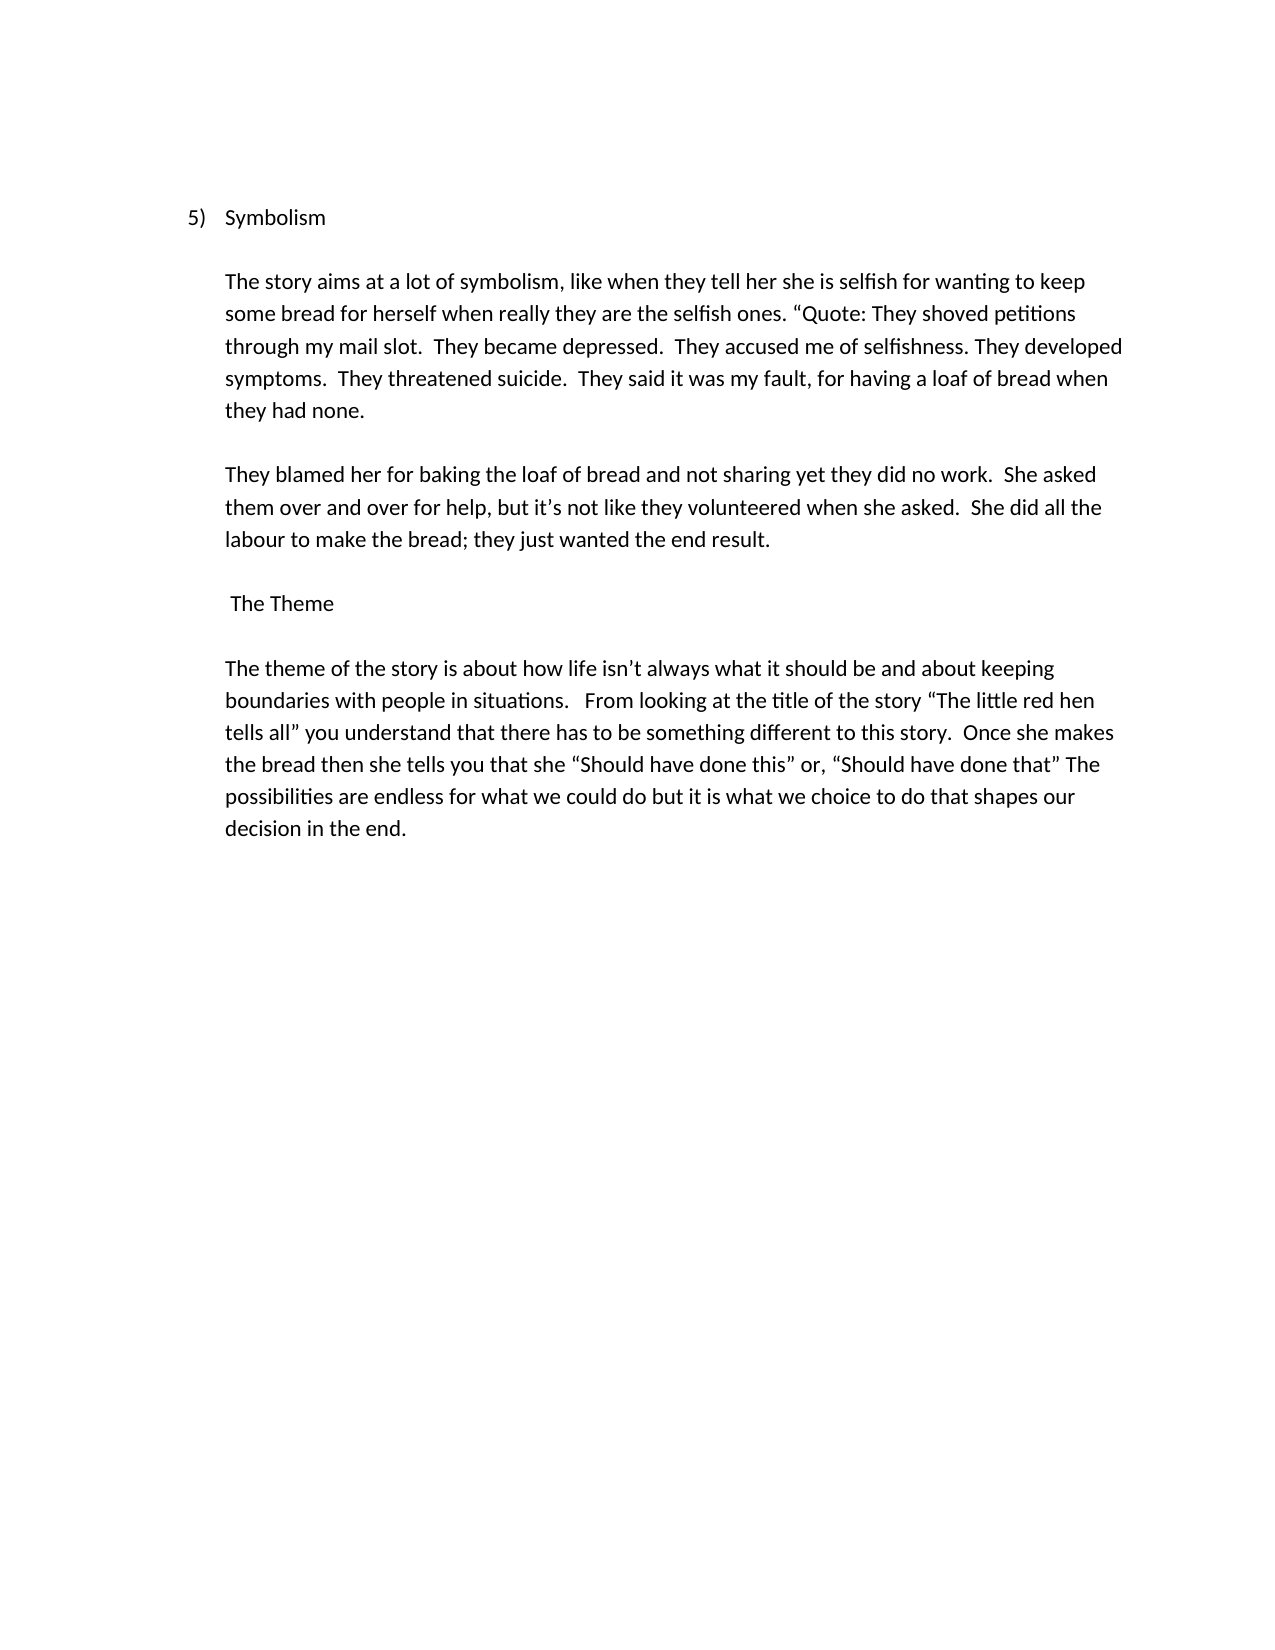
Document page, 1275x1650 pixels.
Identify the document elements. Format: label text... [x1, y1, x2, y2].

list The theme of the story is about how life isn’t always what it should be and about keeping boundaries with people in situations. From looking at the title of the story “The little red hen tells all” you understand that there has to be something different to this story. Once she makes the bread then she tells you that she “Should have done this” or, “Should have done that” The possibilities are endless for what we could do but it is what we choice to do that shapes our decision in the end. [225, 654, 1125, 843]
list The story aims at a lot of symbolism, like when they tell her she is selfish for wanting to keep some bread for herself when really they are the selfish ones. “Quote: They shoved petitions through my mail slot. They became depressed. They accused me of selfishness. They developed symptoms. They threatened suicide. They said it was my fault, for having a loaf of bread when they had none. [225, 267, 1125, 424]
list They blamed her for baking the loaf of bread and not sharing yet they did no work. She asked them over and over for help, but it’s not like they volunteered when she asked. She did all the labour to make the bread; they just wanted the end result. [225, 461, 1125, 553]
list Symbolism [187, 203, 1125, 231]
list The Theme [225, 589, 1125, 617]
